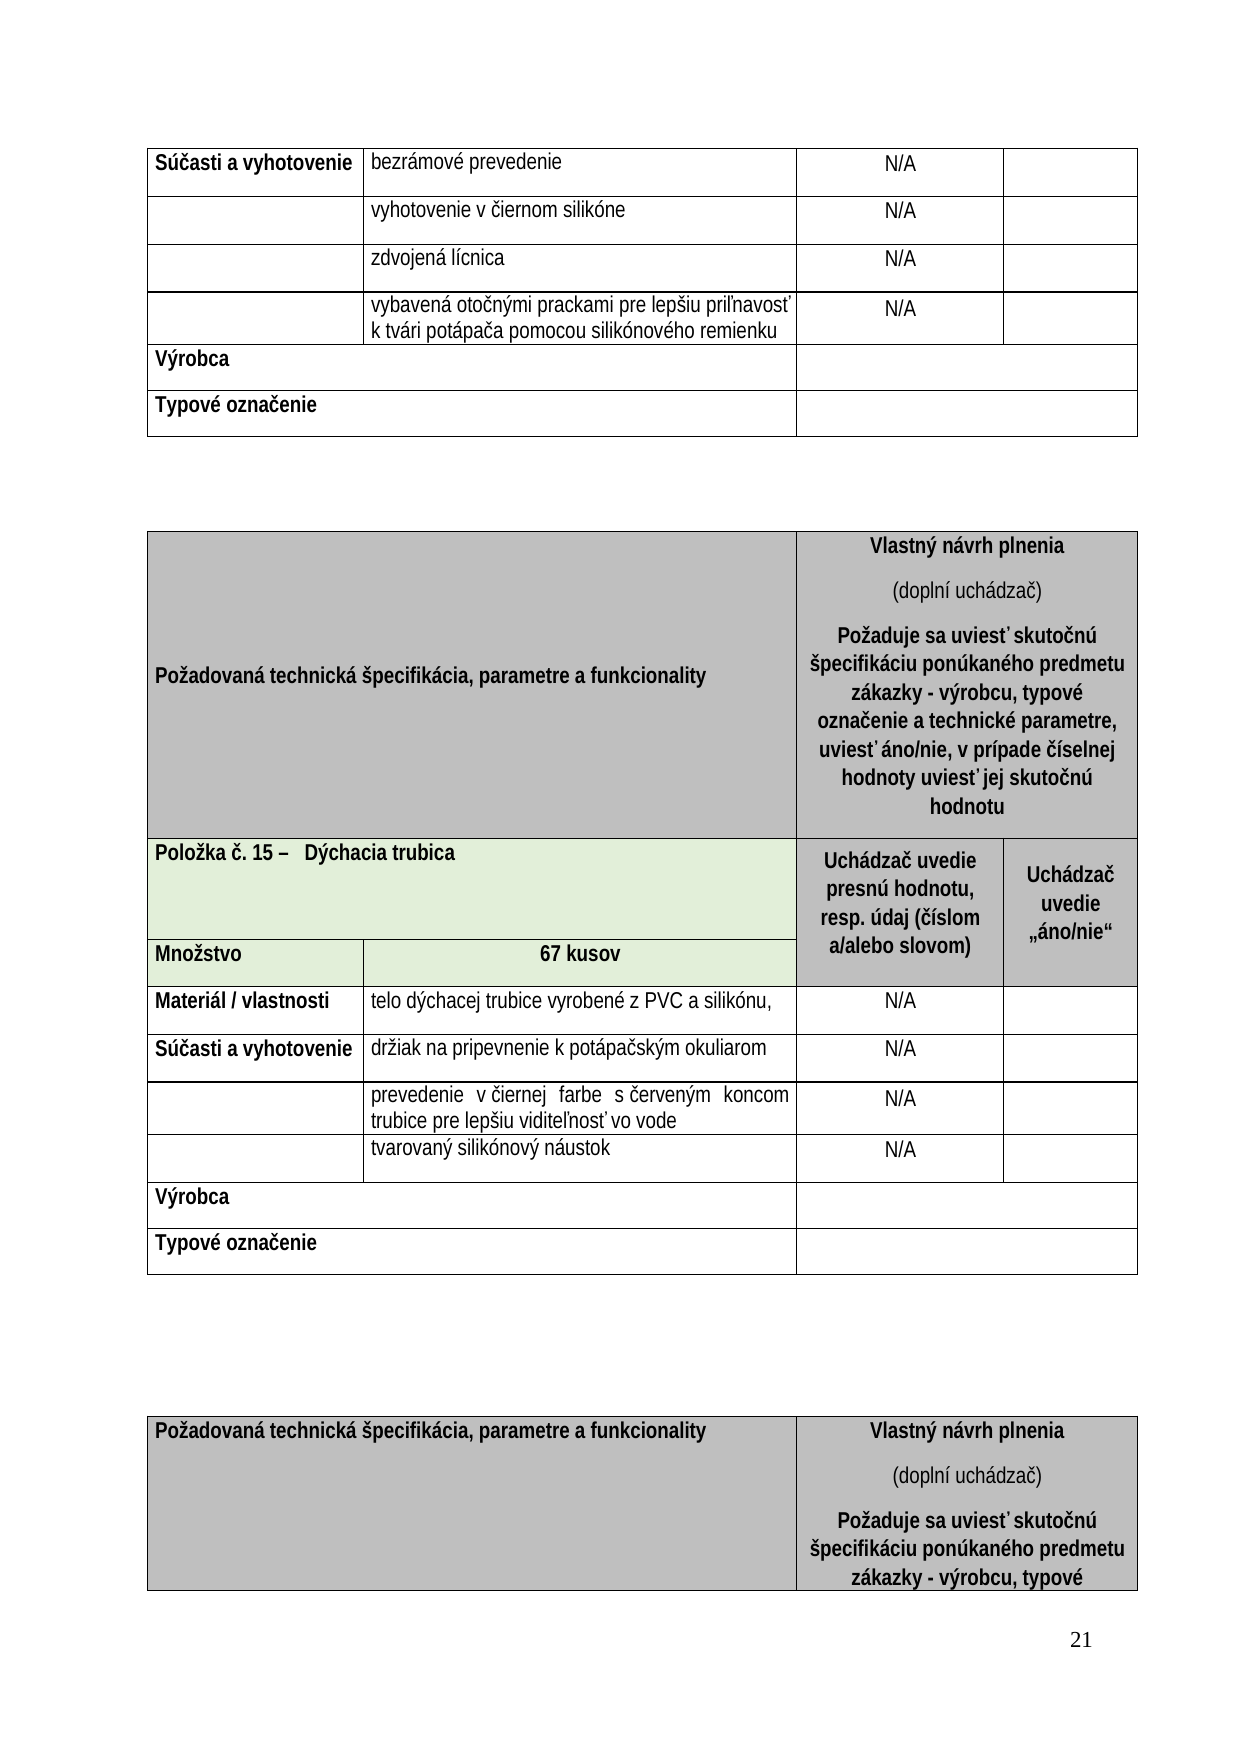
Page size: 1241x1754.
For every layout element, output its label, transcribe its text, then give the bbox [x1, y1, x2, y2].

table_cell telo dýchacej trubice vyrobené z PVC a silikónu, [364, 987, 796, 1033]
table_cell Typové označenie [148, 391, 796, 436]
table_cell N/A [797, 1083, 1003, 1134]
table_cell [1004, 149, 1137, 196]
table_cell Množstvo [148, 940, 363, 986]
table_cell tvarovaný silikónový náustok [364, 1135, 796, 1182]
table_cell N/A [797, 1135, 1003, 1182]
table_cell N/A [797, 149, 1003, 196]
table_cell Uchádzač uvedie presnú hodnotu, resp. údaj (číslom a/alebo slovom) [797, 839, 1003, 986]
table_cell [1004, 987, 1137, 1033]
table_cell vybavená otočnými prackami pre lepšiu priľnavosť k tvári potápača pomocou silikónového remienku [364, 293, 796, 344]
table_cell Súčasti a vyhotovenie [148, 1035, 363, 1081]
table_cell [1004, 293, 1137, 344]
table_cell vyhotovenie v čiernom silikóne [364, 197, 796, 243]
table_cell N/A [797, 1035, 1003, 1081]
table_cell Typové označenie [148, 1229, 796, 1274]
table_cell Položka č. 15 – Dýchacia trubica [148, 839, 796, 939]
table_cell Súčasti a vyhotovenie [148, 149, 363, 196]
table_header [148, 1417, 796, 1590]
table_cell Uchádzač uvedie „áno/nie“ [1004, 839, 1137, 986]
table_cell [148, 1135, 363, 1182]
table_cell [148, 1083, 363, 1134]
table_cell Výrobca [148, 345, 796, 390]
table_cell Výrobca [148, 1183, 796, 1228]
table_cell Materiál / vlastnosti [148, 987, 363, 1033]
table_cell [148, 197, 363, 243]
table_cell [1004, 197, 1137, 243]
table_cell držiak na pripevnenie k potápačským okuliarom [364, 1035, 796, 1081]
table_cell N/A [797, 293, 1003, 344]
table_cell [1004, 245, 1137, 291]
table_cell [797, 1183, 1137, 1228]
table_cell [797, 391, 1137, 436]
table_cell [797, 345, 1137, 390]
table_cell zdvojená lícnica [364, 245, 796, 291]
table_cell [148, 293, 363, 344]
table_header Požadovaná technická špecifikácia, parametre a funkcionality [148, 532, 796, 838]
table_cell [797, 1229, 1137, 1274]
table_cell bezrámové prevedenie [364, 149, 796, 196]
table_cell [1004, 1135, 1137, 1182]
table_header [797, 1417, 1137, 1590]
table_cell prevedenie v čiernej farbe s červeným koncom trubice pre lepšiu viditeľnosť vo vode [364, 1083, 796, 1134]
table_cell N/A [797, 987, 1003, 1033]
table_cell N/A [797, 197, 1003, 243]
table_cell [1004, 1035, 1137, 1081]
table_cell N/A [797, 245, 1003, 291]
table_cell [1004, 1083, 1137, 1134]
table_cell [148, 245, 363, 291]
table_cell 67 kusov [364, 940, 796, 986]
